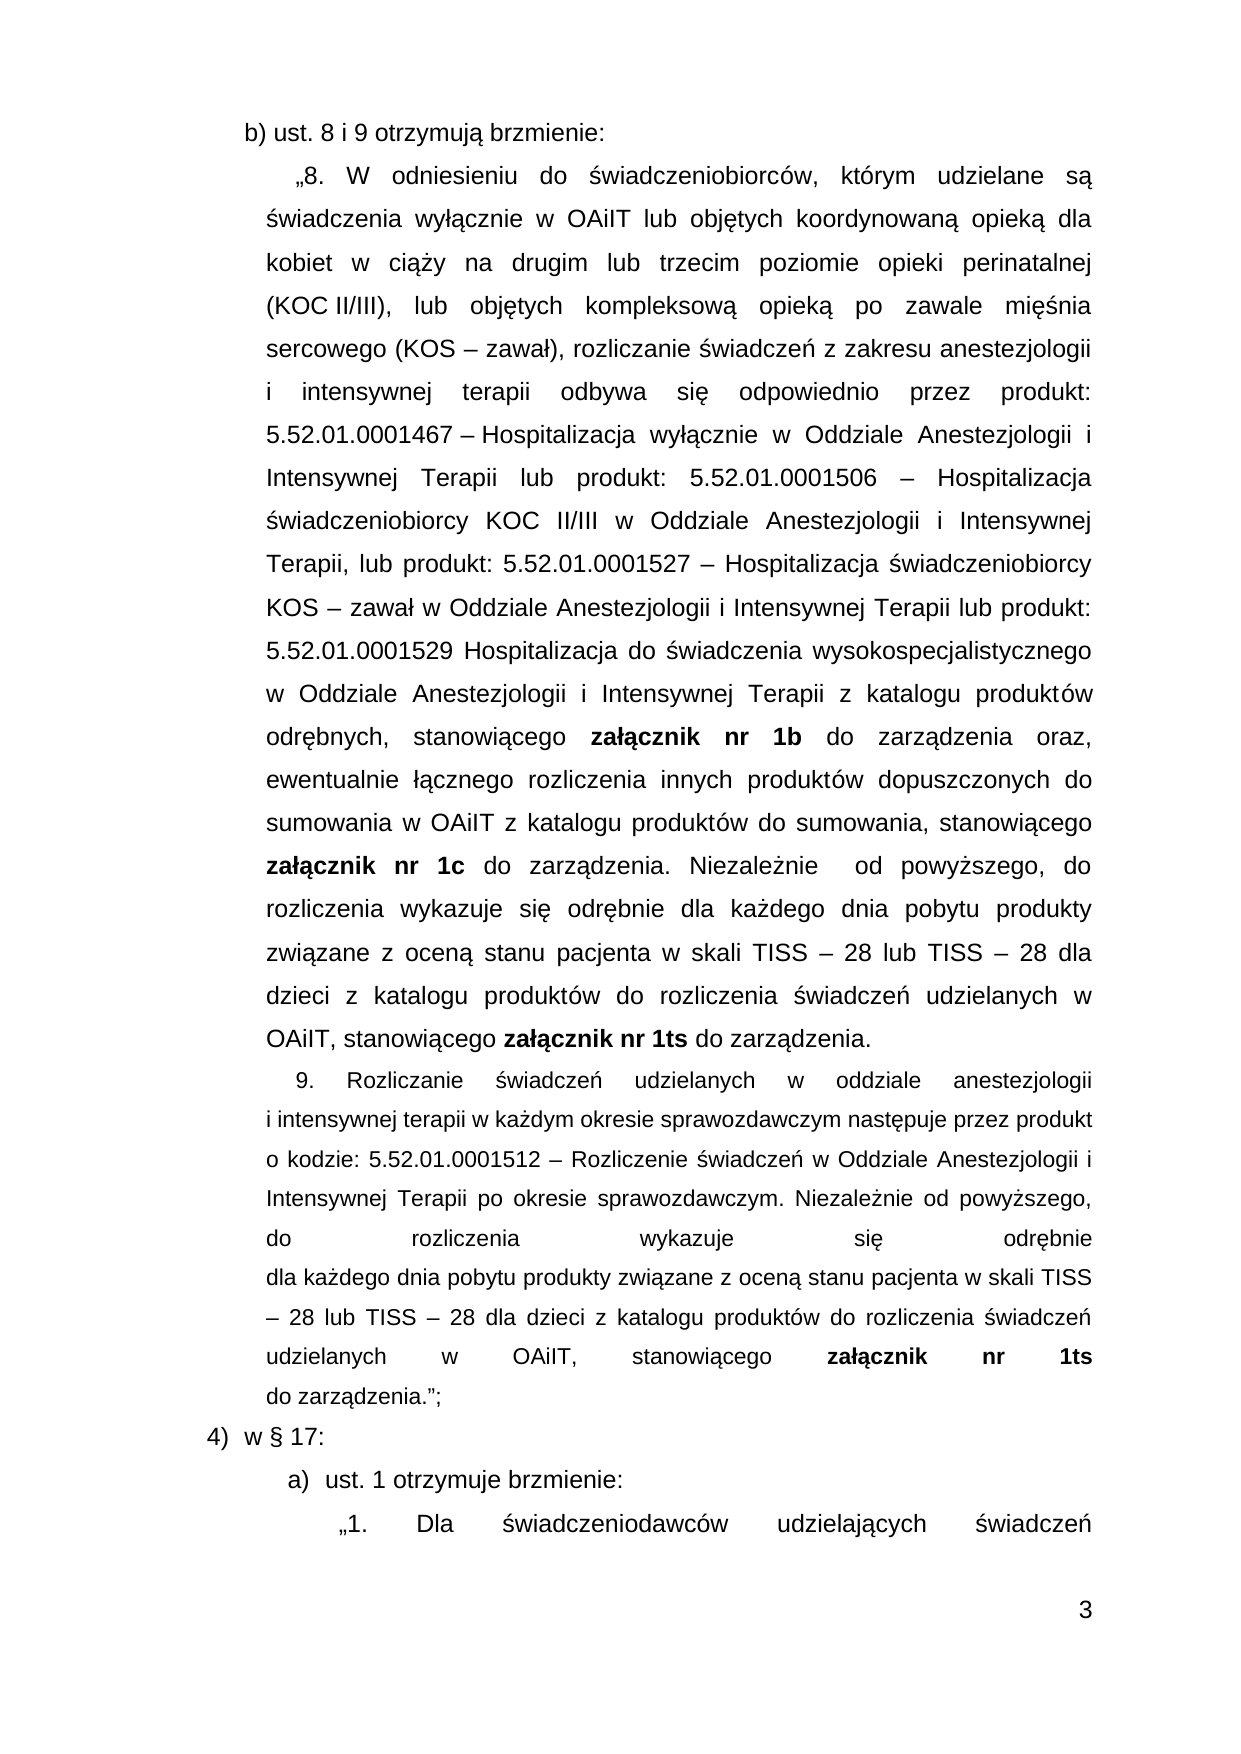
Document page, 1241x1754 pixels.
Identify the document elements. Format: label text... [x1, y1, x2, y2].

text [309, 1508, 1093, 1537]
list 9. Rozliczanie świadczeń udzielanych w oddziale anestezjologii i intensywnej terapii w każdym okresie sprawozdawczym następuje przez produkt o kodzie: 5.52.01.0001512 – Rozliczenie świadczeń w Oddziale Anestezjologii i Intensywnej Terapii po okresie sprawozdawczym. Niezależnie od powyższego, do rozliczenia wykazuje się odrębnie dla każdego dnia pobytu produkty związane z oceną stanu pacjenta w skali TISS – 28 lub TISS – 28 dla dzieci z katalogu produktów do rozliczenia świadczeń udzielanych w OAiIT, stanowiącego załącznik nr 1ts do zarządzenia.”; [266, 1067, 1093, 1409]
text „8. W odniesieniu do świadczeniobiorców, którym udzielane są świadczenia wyłącznie w OAiIT lub objętych koordynowaną opieką dla kobiet w ciąży na drugim lub trzecim poziomie opieki perinatalnej (KOC II/III), lub objętych kompleksową opieką po zawale mięśnia sercowego (KOS – zawał), rozliczanie świadczeń z zakresu anestezjologii i intensywnej terapii odbywa się odpowiednio przez produkt: 5.52.01.0001467 – Hospitalizacja wyłącznie w Oddziale Anestezjologii i Intensywnej Terapii lub produkt: 5.52.01.0001506 – Hospitalizacja świadczeniobiorcy KOC II/III w Oddziale Anestezjologii i Intensywnej Terapii, lub produkt: 5.52.01.0001527 – Hospitalizacja świadczeniobiorcy KOS – zawał w Oddziale Anestezjologii i Intensywnej Terapii lub produkt: 5.52.01.0001529 Hospitalizacja do świadczenia wysokospecjalistycznego w Oddziale Anestezjologii i Intensywnej Terapii z katalogu produktów odrębnych, stanowiącego załącznik nr 1b do zarządzenia oraz, ewentualnie łącznego rozliczenia innych produktów dopuszczonych do sumowania w OAiIT z katalogu produktów do sumowania, stanowiącego załącznik nr 1c do zarządzenia. Niezależnie od powyższego, do rozliczenia wykazuje się odrębnie dla każdego dnia pobytu produkty związane z oceną stanu pacjenta w skali TISS – 28 lub TISS – 28 dla dzieci z katalogu produktów do rozliczenia świadczeń udzielanych w OAiIT, stanowiącego załącznik nr 1ts do zarządzenia. [266, 161, 1093, 1053]
list w § 17: [207, 1422, 1093, 1451]
list b) ust. 8 i 9 otrzymują brzmienie: [244, 118, 1093, 147]
list ust. 1 otrzymuje brzmienie: [287, 1465, 1093, 1494]
